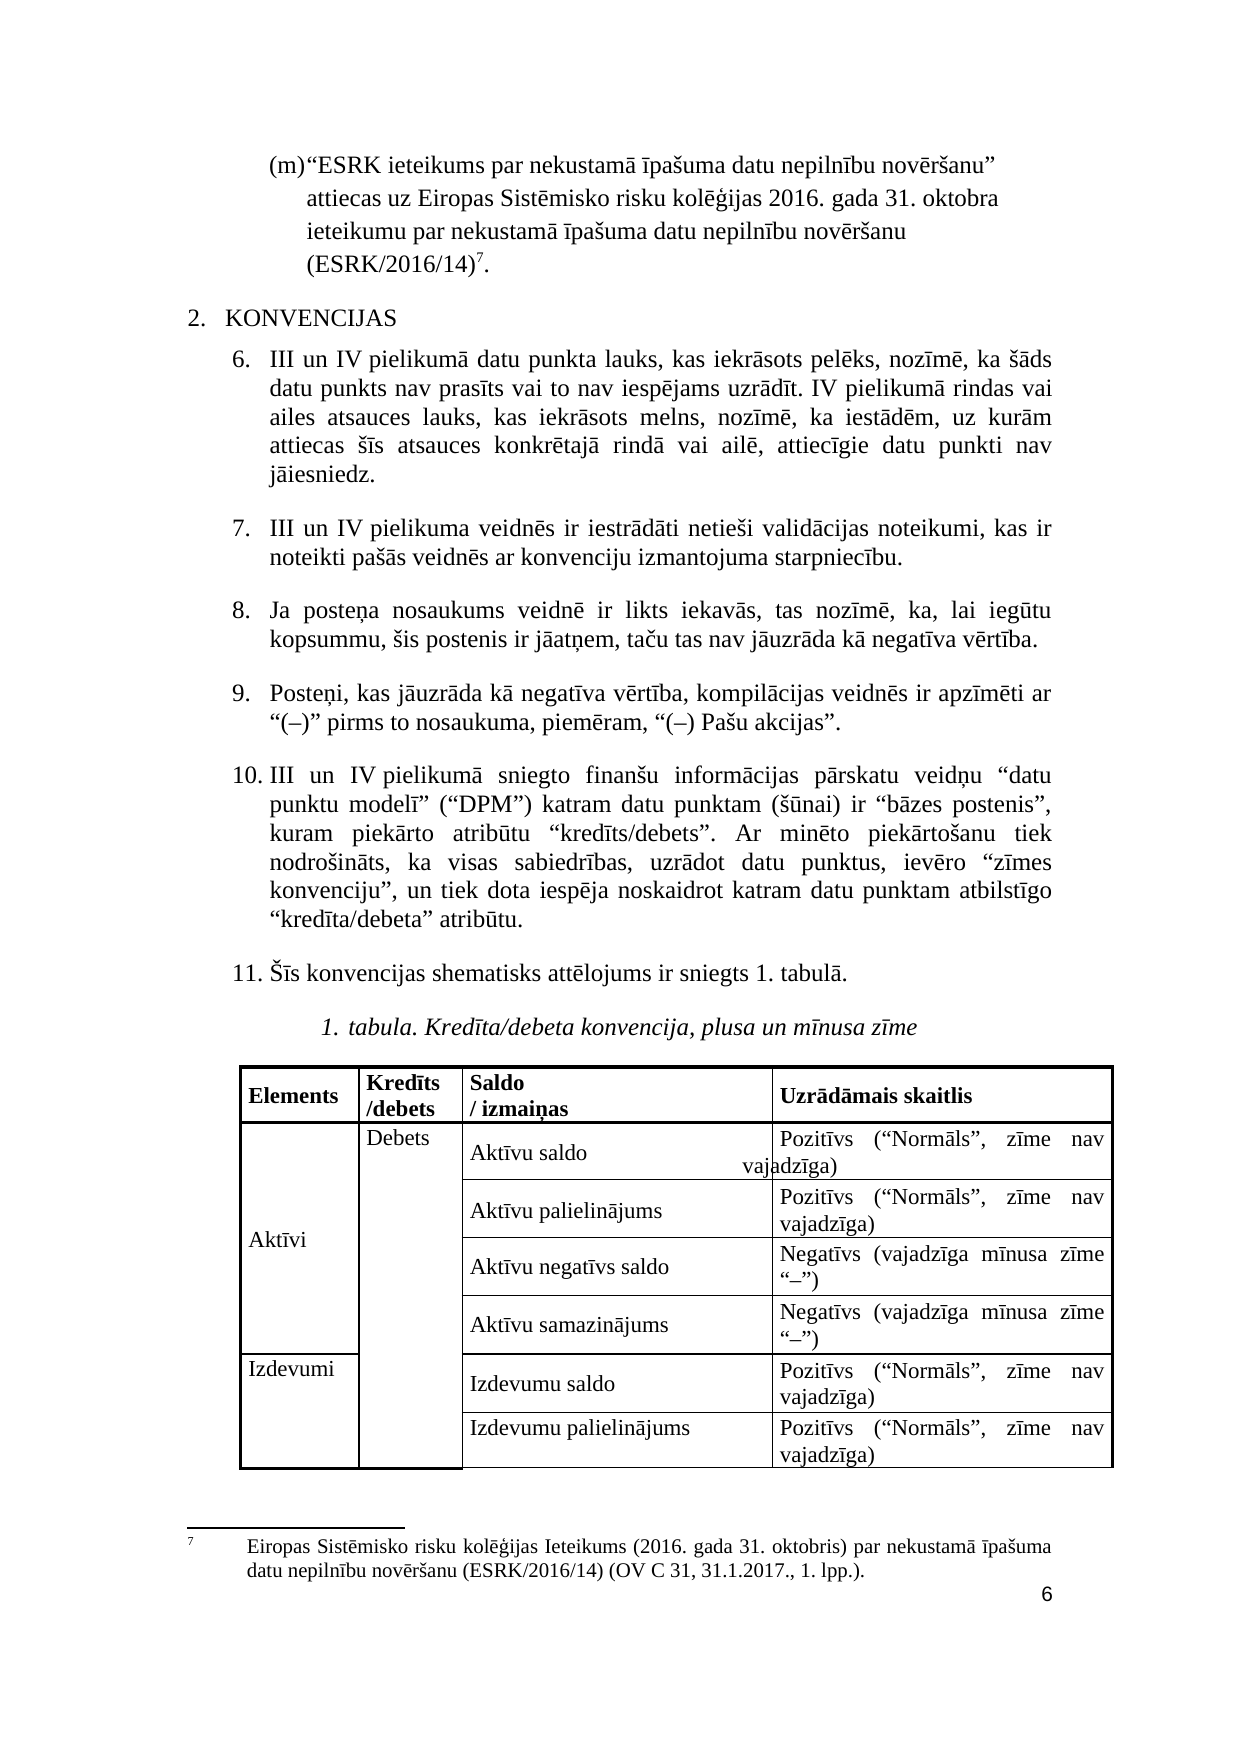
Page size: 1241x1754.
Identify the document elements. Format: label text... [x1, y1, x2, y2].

table_cell Negatīvs (vajadzīga mīnusa zīme “–”) [773, 1238, 1111, 1295]
table_header Uzrādāmais skaitlis [773, 1069, 1111, 1121]
table_cell Izdevumi [242, 1355, 358, 1467]
text III un IV pielikuma veidnēs ir iestrādāti netieši validācijas noteikumi, kas ir noteikti pašās veidnēs ar konvenciju izmantojuma starpniecību. [232, 513, 1053, 570]
text Ja posteņa nosaukums veidnē ir likts iekavās, tas nozīmē, ka, lai iegūtu kopsummu, šis postenis ir jāatņem, taču tas nav jāuzrāda kā negatīva vērtība. [232, 595, 1053, 653]
table_cell Aktīvu samazinājums [463, 1296, 772, 1353]
table_header Kredīts /debets [360, 1069, 462, 1121]
table_cell Pozitīvs (“Normāls”, zīme nav vajadzīga) [773, 1124, 1111, 1179]
table_cell Aktīvi [242, 1124, 358, 1353]
subtitle Konvencijas [187, 303, 1053, 332]
table_cell Pozitīvs (“Normāls”, zīme nav vajadzīga) [773, 1355, 1111, 1411]
table_cell Izdevumu palielinājums [463, 1413, 772, 1467]
list “ESRK ieteikums par nekustamā īpašuma datu nepilnību novēršanu” attiecas uz Eiropas Sistēmisko risku kolēģijas 2016. gada 31. oktobra ieteikumu par nekustamā īpašuma datu nepilnību novēršanu (ESRK/2016/14). [269, 150, 1053, 278]
table_cell Debets [360, 1124, 462, 1467]
text III un IV pielikumā sniegto finanšu informācijas pārskatu veidņu “datu punktu modelī” (“DPM”) katram datu punktam (šūnai) ir “bāzes postenis”, kuram piekārto atribūtu “kredīts/debets”. Ar minēto piekārtošanu tiek nodrošināts, ka visas sabiedrības, uzrādot datu punktus, ievēro “zīmes konvenciju”, un tiek dota iespēja noskaidrot katram datu punktam atbilstīgo “kredīta/debeta” atribūtu. [232, 760, 1053, 933]
table_cell Aktīvu negatīvs saldo [463, 1238, 772, 1295]
table_cell Aktīvu palielinājums [463, 1180, 772, 1237]
table_cell Pozitīvs (“Normāls”, zīme nav vajadzīga) [773, 1413, 1111, 1467]
table_cell Aktīvu saldo [463, 1124, 772, 1179]
text Šīs konvencijas shematisks attēlojums ir sniegts 1. tabulā. [232, 958, 1053, 987]
text III un IV pielikumā datu punkta lauks, kas iekrāsots pelēks, nozīmē, ka šāds datu punkts nav prasīts vai to nav iespējams uzrādīt. IV pielikumā rindas vai ailes atsauces lauks, kas iekrāsots melns, nozīmē, ka iestādēm, uz kurām attiecas šīs atsauces konkrētajā rindā vai ailē, attiecīgie datu punkti nav jāiesniedz. [232, 344, 1053, 488]
table_header Elements [242, 1069, 358, 1121]
table_header Saldo / izmaiņas [463, 1069, 772, 1121]
text 1. tabula. Kredīta/debeta konvencija, plusa un mīnusa zīme [187, 1012, 1053, 1040]
table_cell Negatīvs (vajadzīga mīnusa zīme “–”) [773, 1296, 1111, 1353]
table_cell Pozitīvs (“Normāls”, zīme nav vajadzīga) [773, 1180, 1111, 1237]
table_cell Izdevumu saldo [463, 1355, 772, 1411]
text Posteņi, kas jāuzrāda kā negatīva vērtība, kompilācijas veidnēs ir apzīmēti ar “(–)” pirms to nosaukuma, piemēram, “(–) Pašu akcijas”. [232, 678, 1053, 735]
